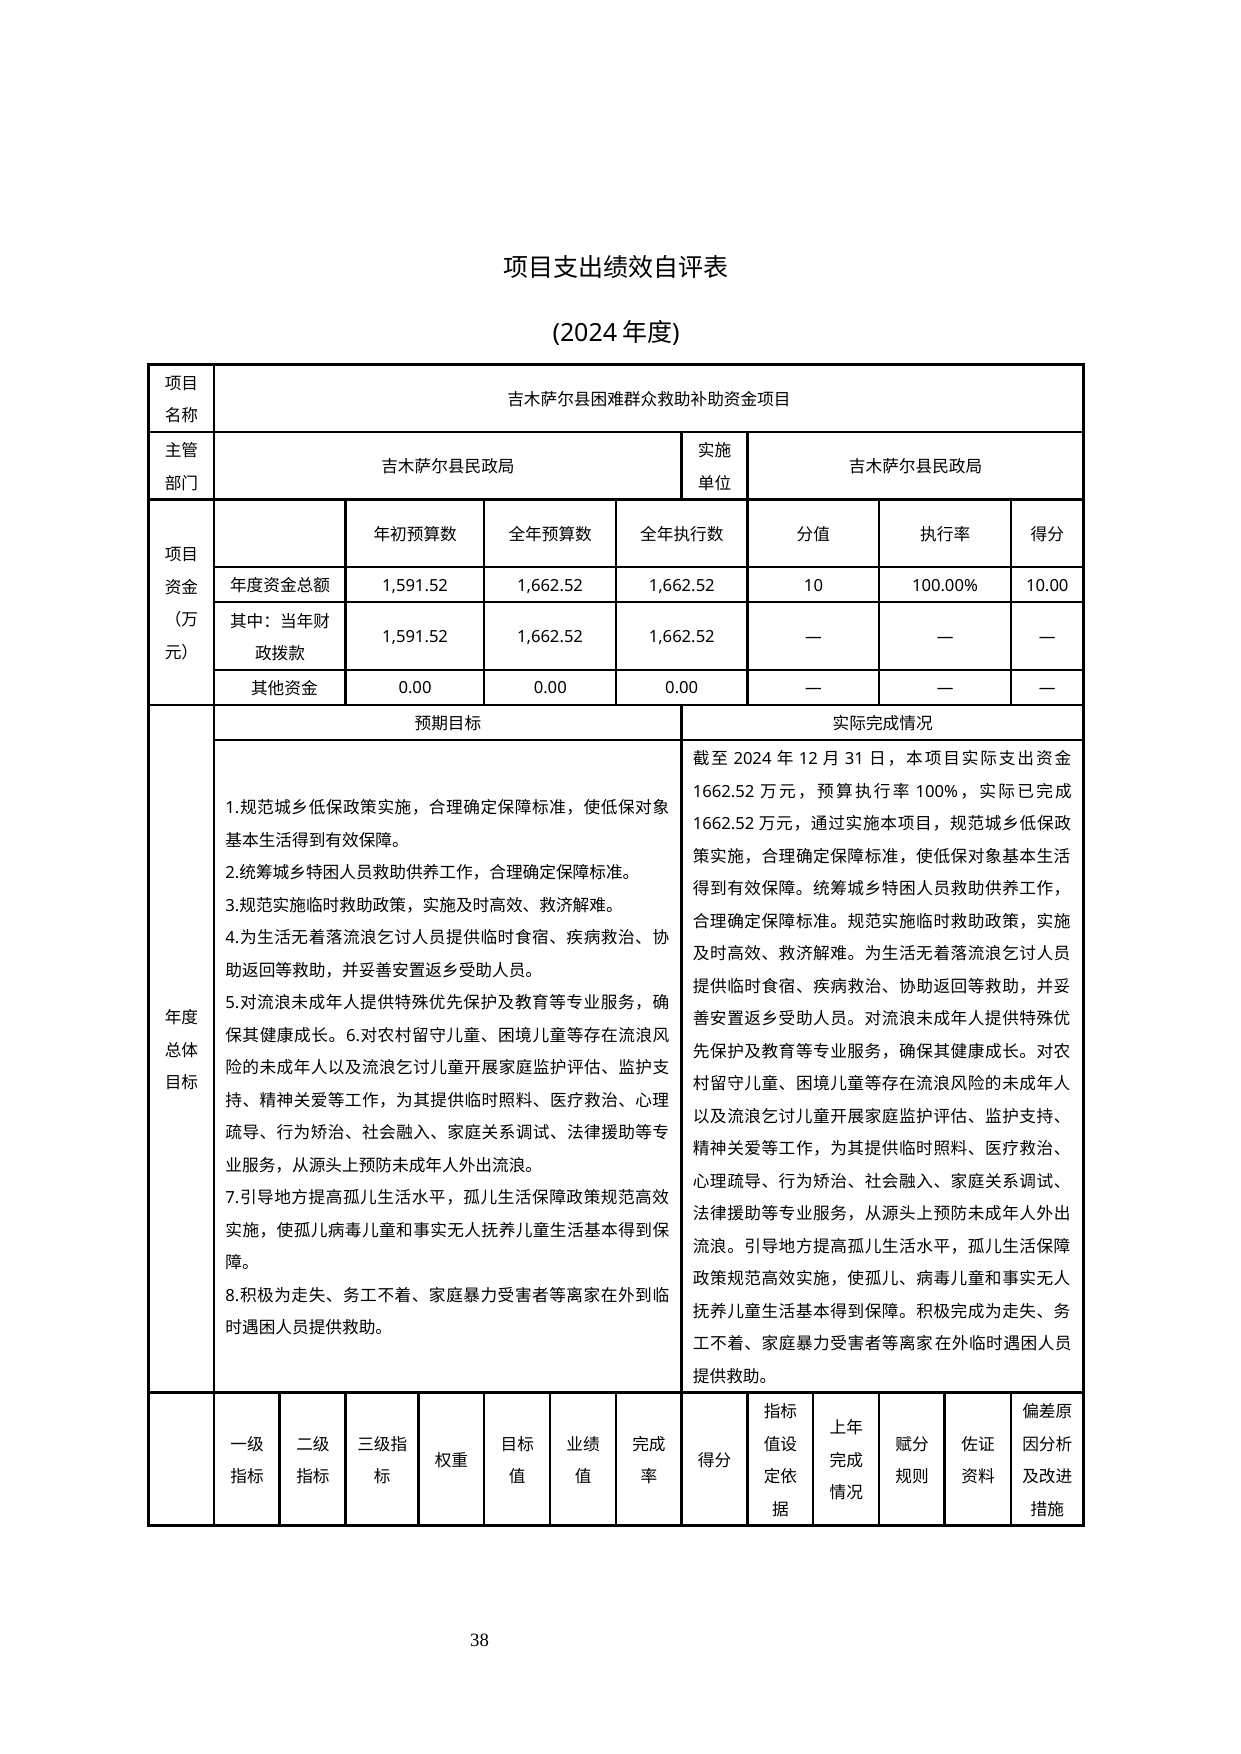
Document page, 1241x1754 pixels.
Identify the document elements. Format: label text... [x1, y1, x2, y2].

table_cell — [880, 603, 1010, 668]
table_cell 完成率 [617, 1394, 680, 1524]
table_cell 项目资金（万元） [150, 501, 213, 703]
table_cell 其他资金 [215, 671, 344, 703]
table_cell 0.00 [347, 671, 483, 703]
table_cell 业绩值 [551, 1394, 615, 1524]
table_cell 100.00% [880, 568, 1010, 601]
table_cell 年度总体目标 [150, 706, 213, 1391]
table_cell 10 [749, 568, 878, 601]
table_cell 1,662.52 [617, 568, 746, 601]
table_cell 其中：当年财政拨款 [215, 603, 344, 668]
table_cell 截至2024年12月31日，本项目实际支出资金1662.52万元，预算执行率100%，实际已完成1662.52万元，通过实施本项目，规范城乡低保政策实施，合理确定保障标准，使低保对象基本生活得到有效保障。统筹城乡特困人员救助供养工作，合理确定保障标准。规范实施临时救助政策，实施及时高效、救济解难。为生活无着落流浪乞讨人员提供临时食宿、疾病救治、协助返回等救助，并妥善安置返乡受助人员。对流浪未成年人提供特殊优先保护及教育等专业服务，确保其健康成长。对农村留守儿童、困境儿童等存在流浪风险的未成年人以及流浪乞讨儿童开展家庭监护评估、监护支持、精神关爱等工作，为其提供临时照料、医疗救治、心理疏导、行为矫治、社会融入、家庭关系调试、法律援助等专业服务，从源头上预防未成年人外出流浪。引导地方提高孤儿生活水平，孤儿生活保障政策规范高效实施，使孤儿、病毒儿童和事实无人抚养儿童生活基本得到保障。积极完成为走失、务工不着、家庭暴力受害者等离家在外临时遇困人员提供救助。 [683, 741, 1082, 1391]
table_cell — [1012, 603, 1082, 668]
table_cell — [749, 671, 878, 703]
table_cell 1,662.52 [485, 603, 615, 668]
table_header 项目支出绩效自评表 [148, 233, 1083, 298]
table_cell 实施单位 [683, 433, 746, 498]
table_cell 预期目标 [215, 706, 680, 739]
table_cell 权重 [420, 1394, 483, 1524]
table_cell [215, 501, 344, 566]
table_cell — [749, 603, 878, 668]
table_cell 1,662.52 [485, 568, 615, 601]
table_cell 得分 [683, 1394, 746, 1524]
table_cell 分值 [749, 501, 878, 566]
table_cell 一级指标 [215, 1394, 278, 1524]
table_cell 项目名称 [150, 366, 213, 431]
table_cell 全年预算数 [485, 501, 615, 566]
table_cell 吉木萨尔县民政局 [749, 433, 1082, 498]
table_cell [150, 1394, 213, 1524]
table_cell 1,591.52 [347, 603, 483, 668]
table_cell 指标值设定依据 [749, 1394, 812, 1524]
table_cell 目标值 [485, 1394, 549, 1524]
table_cell 佐证资料 [946, 1394, 1010, 1524]
table_cell 全年执行数 [617, 501, 746, 566]
table_cell 年初预算数 [347, 501, 483, 566]
table_cell — [1012, 671, 1082, 703]
table_cell 吉木萨尔县民政局 [215, 433, 680, 498]
table_cell 得分 [1012, 501, 1082, 566]
table_cell 0.00 [617, 671, 746, 703]
table_cell 上年完成情况 [814, 1394, 878, 1524]
table_cell 1,662.52 [617, 603, 746, 668]
table_cell 1,591.52 [347, 568, 483, 601]
table_cell 三级指标 [347, 1394, 417, 1524]
table_cell 偏差原因分析及改进措施 [1012, 1394, 1082, 1524]
table_cell 实际完成情况 [683, 706, 1082, 739]
table_cell — [880, 671, 1010, 703]
table_cell (2024年度) [148, 298, 1083, 363]
table_cell 10.00 [1012, 568, 1082, 601]
table_cell 赋分规则 [880, 1394, 943, 1524]
table_cell 0.00 [485, 671, 615, 703]
table_cell 执行率 [880, 501, 1010, 566]
table_cell 吉木萨尔县困难群众救助补助资金项目 [215, 366, 1082, 431]
table_cell 年度资金总额 [215, 568, 344, 601]
table_cell 1.规范城乡低保政策实施，合理确定保障标准，使低保对象基本生活得到有效保障。 2.统筹城乡特困人员救助供养工作，合理确定保障标准。 3.规范实施临时救助政策，实施及时高效、救济解难。 4.为生活无着落流浪乞讨人员提供临时食宿、疾病救治、协助返回等救助，并妥善安置返乡受助人员。 5.对流浪未成年人提供特殊优先保护及教育等专业服务，确保其健康成长。6.对农村留守儿童、困境儿童等存在流浪风险的未成年人以及流浪乞讨儿童开展家庭监护评估、监护支持、精神关爱等工作，为其提供临时照料、医疗救治、心理疏导、行为矫治、社会融入、家庭关系调试、法律援助等专业服务，从源头上预防未成年人外出流浪。 7.引导地方提高孤儿生活水平，孤儿生活保障政策规范高效实施，使孤儿病毒儿童和事实无人抚养儿童生活基本得到保障。 8.积极为走失、务工不着、家庭暴力受害者等离家在外到临时遇困人员提供救助。 [215, 741, 680, 1391]
table_cell 二级指标 [281, 1394, 344, 1524]
table_cell 主管部门 [150, 433, 213, 498]
